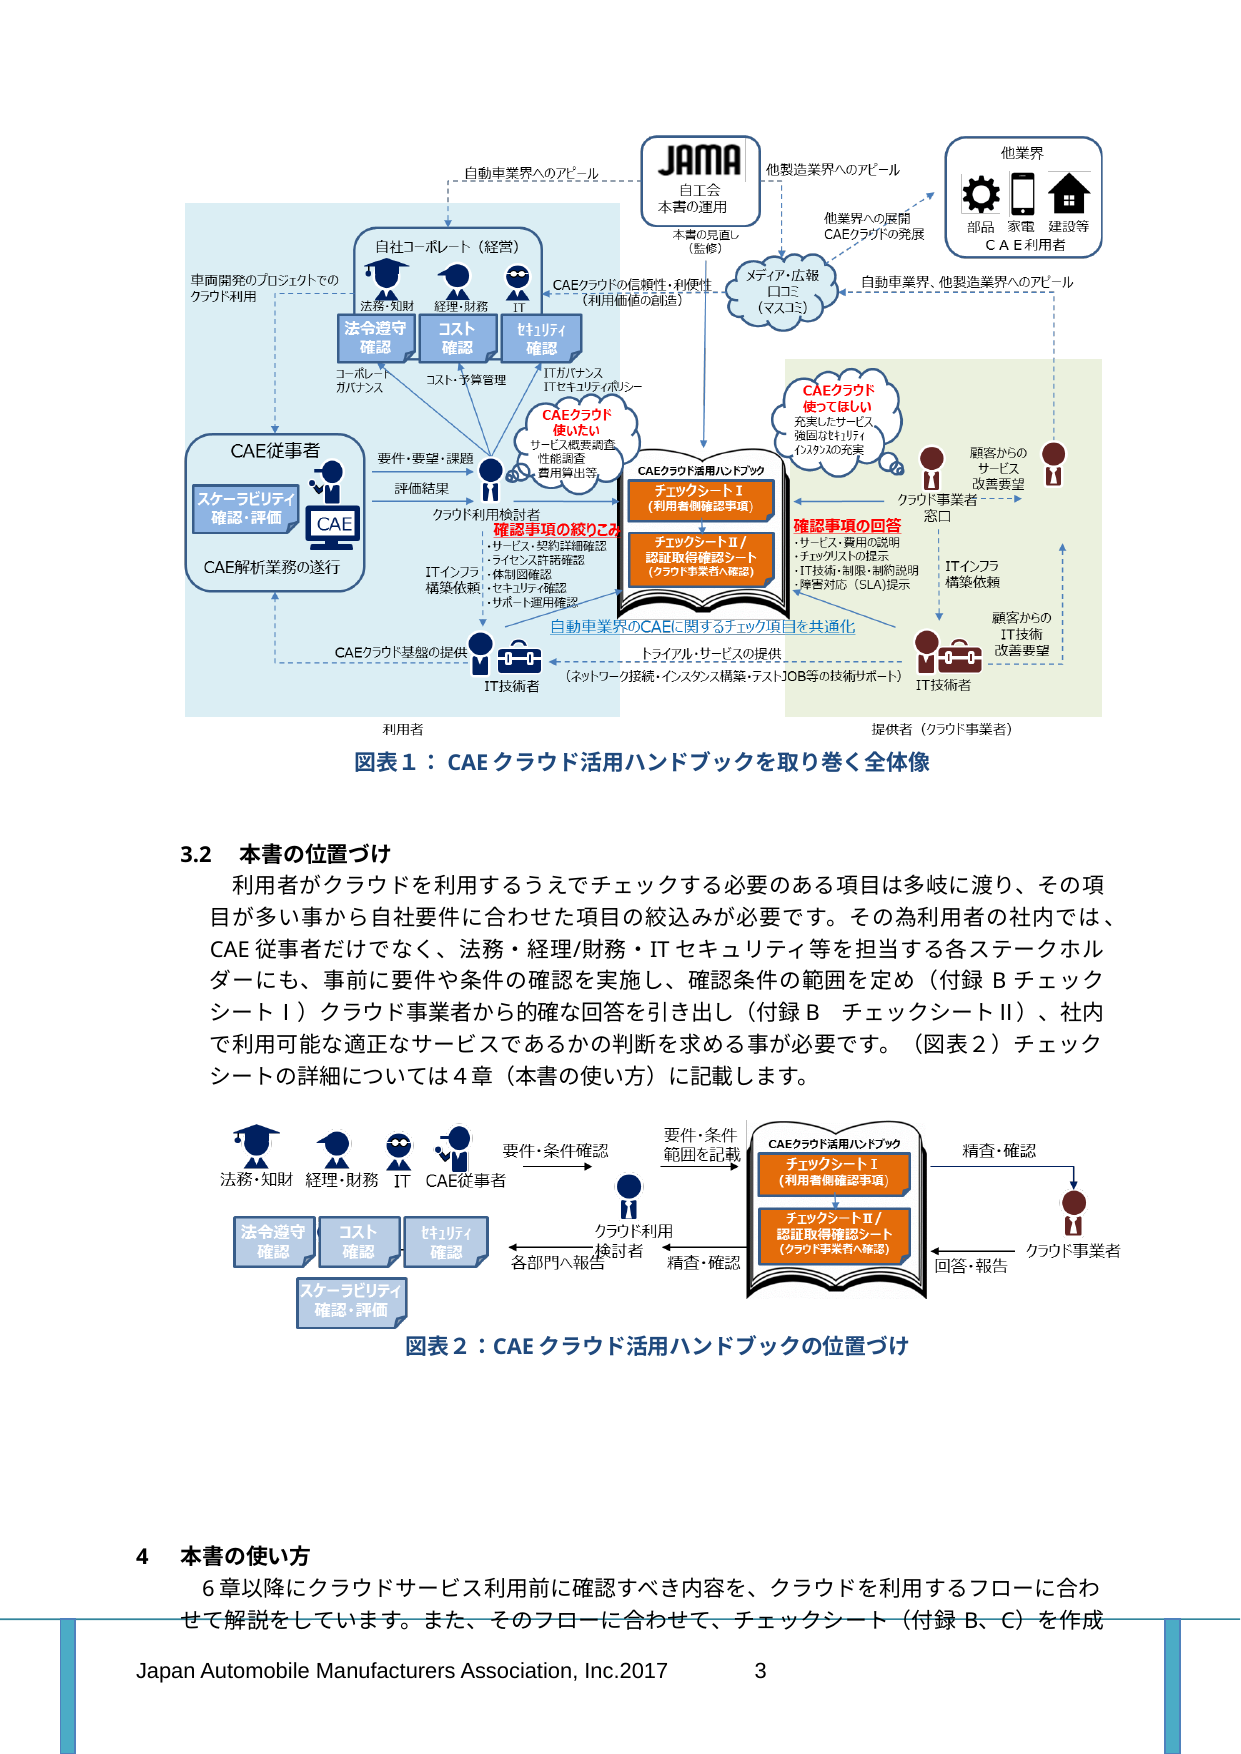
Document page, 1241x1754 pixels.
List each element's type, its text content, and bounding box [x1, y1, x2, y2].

list 本書の使い方 [136, 1539, 1104, 1571]
text 利用者がクラウドを利用するうえでチェックする必要のある項目は多岐に渡り、その項目が多い事から自社要件に合わせた項目の絞込みが必要です。その為利用者の社内では、CAE従事者だけでなく、法務・経理/財務・ITセキュリティ等を担当する各ステークホルダーにも、事前に要件や条件の確認を実施し、確認条件の範囲を定め（付録B チェックシートⅠ）クラウド事業者から的確な回答を引き出し（付録B チェックシートⅡ）、社内で利用可能な適正なサービスであるかの判断を求める事が必要です。（図表２）チェックシートの詳細については４章（本書の使い方）に記載します。 [209, 868, 1104, 1090]
list 本書の位置づけ [180, 837, 1104, 868]
text 図表２：CAEクラウド活用ハンドブックの位置づけ [209, 1329, 1104, 1360]
picture [210, 1120, 1132, 1329]
picture [182, 135, 1103, 746]
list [180, 1571, 1104, 1634]
list 図表１： CAEクラウド活用ハンドブックを取り巻く全体像 [180, 745, 1104, 777]
